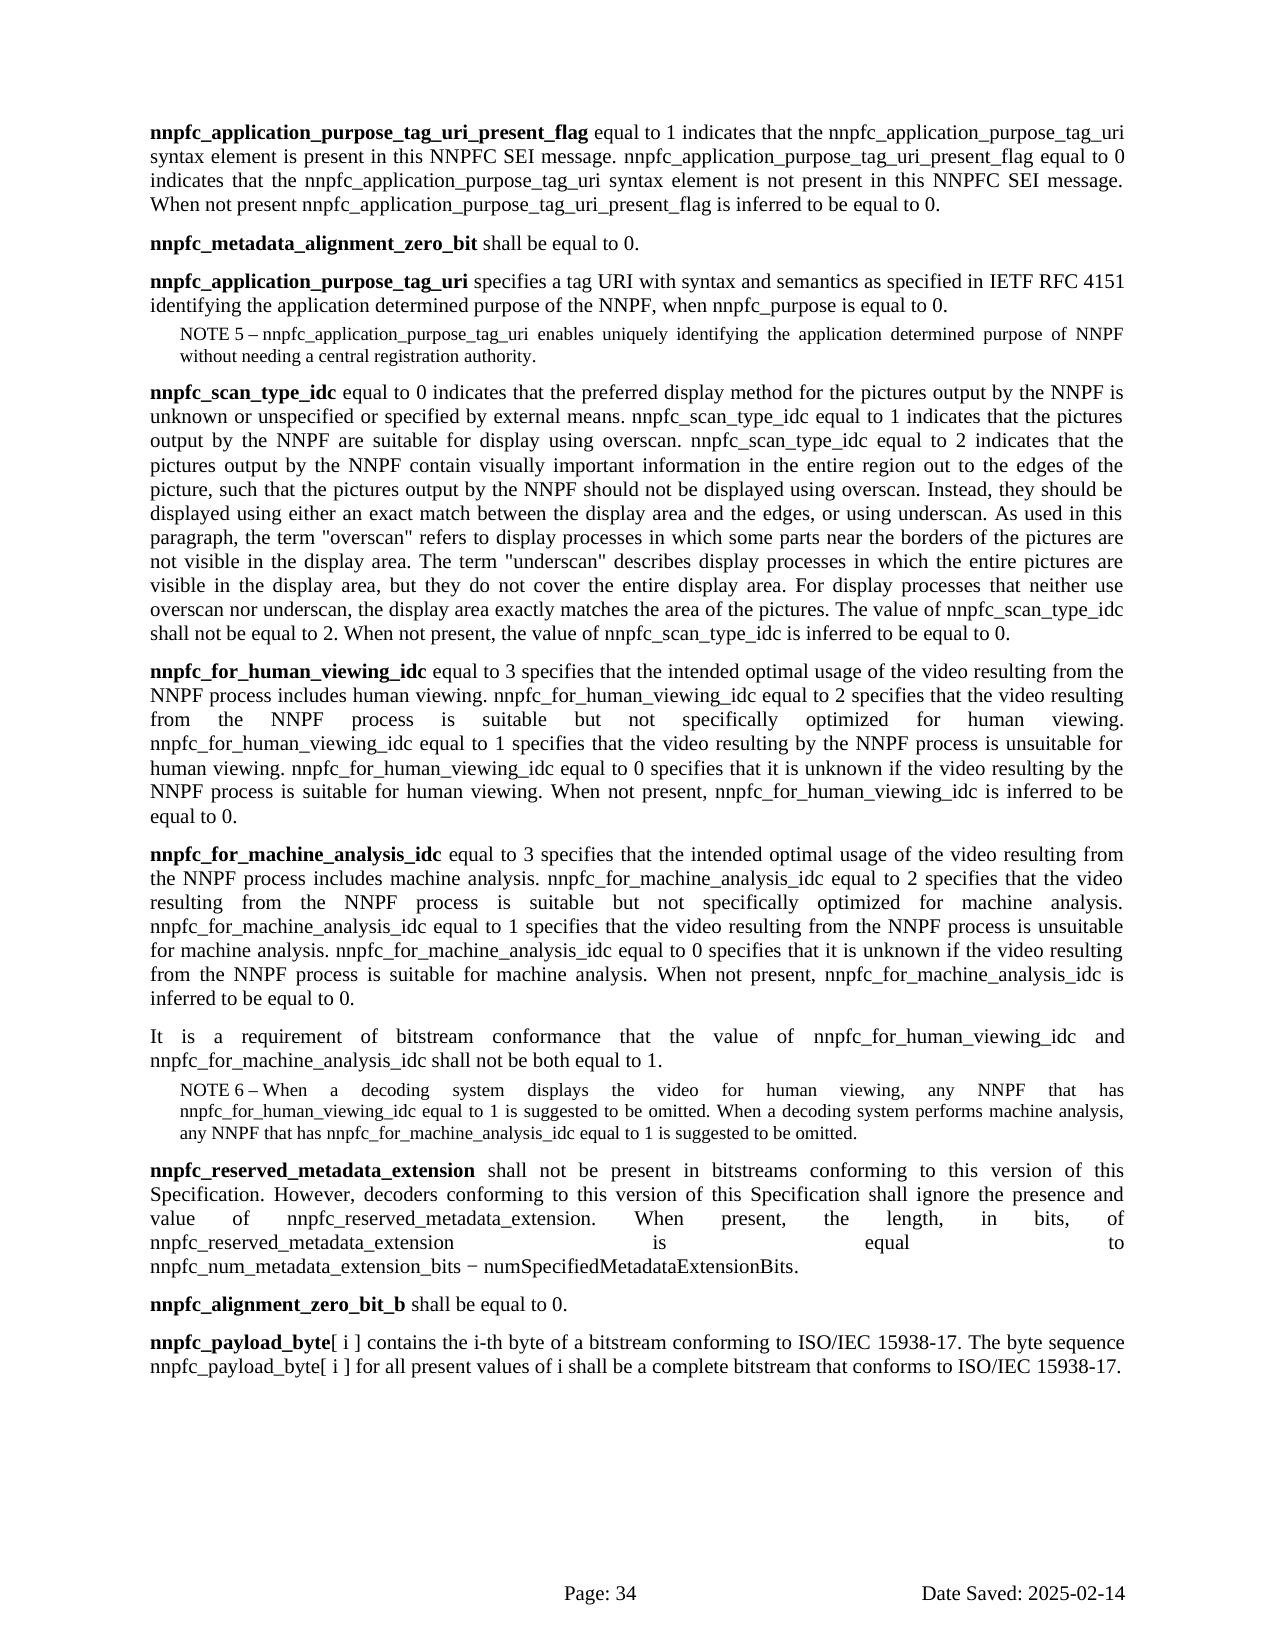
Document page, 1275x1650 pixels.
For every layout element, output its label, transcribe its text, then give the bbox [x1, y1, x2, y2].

text nnpfc_metadata_alignment_zero_bit shall be equal to 0. [150, 230, 1125, 254]
text NOTE 6 – When a decoding system displays the video for human viewing, any NNPF that has nnpfc_for_human_viewing_idc equal to 1 is suggested to be omitted. When a decoding system performs machine analysis, any NNPF that has nnpfc_for_machine_analysis_idc equal to 1 is suggested to be omitted. [179, 1079, 1125, 1143]
text nnpfc_payload_byte[ i ] contains the i-th byte of a bitstream conforming to ISO/IEC 15938-17. The byte sequence nnpfc_payload_byte[ i ] for all present values of i shall be a complete bitstream that conforms to ISO/IEC 15938-17. [150, 1330, 1125, 1378]
text nnpfc_application_purpose_tag_uri_present_flag equal to 1 indicates that the nnpfc_application_purpose_tag_uri syntax element is present in this NNPFC SEI message. nnpfc_application_purpose_tag_uri_present_flag equal to 0 indicates that the nnpfc_application_purpose_tag_uri syntax element is not present in this NNPFC SEI message. When not present nnpfc_application_purpose_tag_uri_present_flag is inferred to be equal to 0. [150, 120, 1125, 216]
text nnpfc_application_purpose_tag_uri specifies a tag URI with syntax and semantics as specified in IETF RFC 4151 identifying the application determined purpose of the NNPF, when nnpfc_purpose is equal to 0. [150, 269, 1125, 317]
text nnpfc_scan_type_idc equal to 0 indicates that the preferred display method for the pictures output by the NNPF is unknown or unspecified or specified by external means. nnpfc_scan_type_idc equal to 1 indicates that the pictures output by the NNPF are suitable for display using overscan. nnpfc_scan_type_idc equal to 2 indicates that the pictures output by the NNPF contain visually important information in the entire region out to the edges of the picture, such that the pictures output by the NNPF should not be displayed using overscan. Instead, they should be displayed using either an exact match between the display area and the edges, or using underscan. As used in this paragraph, the term "overscan" refers to display processes in which some parts near the borders of the pictures are not visible in the display area. The term "underscan" describes display processes in which the entire pictures are visible in the display area, but they do not cover the entire display area. For display processes that neither use overscan nor underscan, the display area exactly matches the area of the pictures. The value of nnpfc_scan_type_idc shall not be equal to 2. When not present, the value of nnpfc_scan_type_idc is inferred to be equal to 0. [150, 380, 1125, 645]
text NOTE 5 – nnpfc_application_purpose_tag_uri enables uniquely identifying the application determined purpose of NNPF without needing a central registration authority. [179, 323, 1125, 366]
text It is a requirement of bitstream conformance that the value of nnpfc_for_human_viewing_idc and nnpfc_for_machine_analysis_idc shall not be both equal to 1. [150, 1024, 1125, 1072]
text nnpfc_for_machine_analysis_idc equal to 3 specifies that the intended optimal usage of the video resulting from the NNPF process includes machine analysis. nnpfc_for_machine_analysis_idc equal to 2 specifies that the video resulting from the NNPF process is suitable but not specifically optimized for machine analysis. nnpfc_for_machine_analysis_idc equal to 1 specifies that the video resulting from the NNPF process is unsuitable for machine analysis. nnpfc_for_machine_analysis_idc equal to 0 specifies that it is unknown if the video resulting from the NNPF process is suitable for machine analysis. When not present, nnpfc_for_machine_analysis_idc is inferred to be equal to 0. [150, 842, 1125, 1010]
text nnpfc_alignment_zero_bit_b shall be equal to 0. [150, 1292, 1125, 1316]
text nnpfc_for_human_viewing_idc equal to 3 specifies that the intended optimal usage of the video resulting from the NNPF process includes human viewing. nnpfc_for_human_viewing_idc equal to 2 specifies that the video resulting from the NNPF process is suitable but not specifically optimized for human viewing. nnpfc_for_human_viewing_idc equal to 1 specifies that the video resulting by the NNPF process is unsuitable for human viewing. nnpfc_for_human_viewing_idc equal to 0 specifies that it is unknown if the video resulting by the NNPF process is suitable for human viewing. When not present, nnpfc_for_human_viewing_idc is inferred to be equal to 0. [150, 659, 1125, 828]
text nnpfc_reserved_metadata_extension shall not be present in bitstreams conforming to this version of this Specification. However, decoders conforming to this version of this Specification shall ignore the presence and value of nnpfc_reserved_metadata_extension. When present, the length, in bits, of nnpfc_reserved_metadata_extension is equal to nnpfc_num_metadata_extension_bits − numSpecifiedMetadataExtensionBits. [150, 1158, 1125, 1278]
